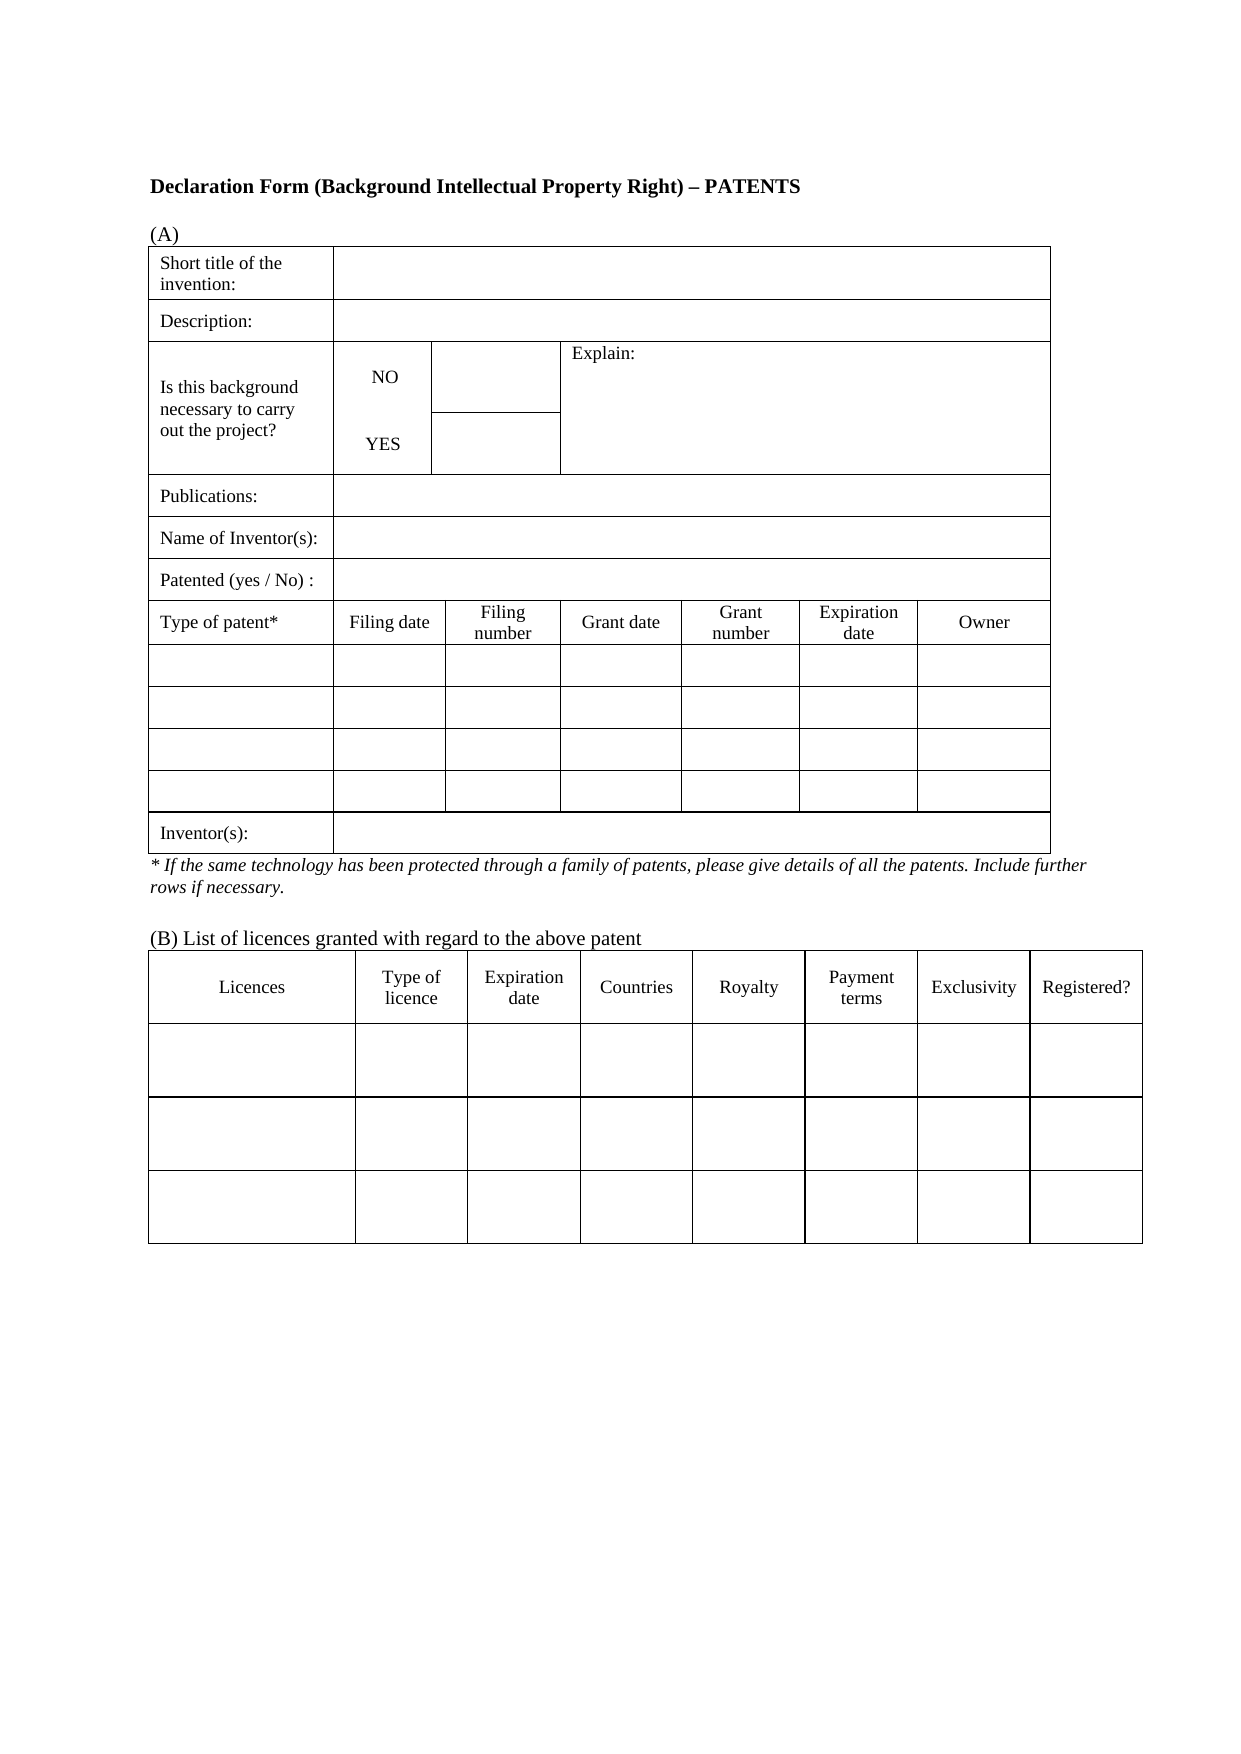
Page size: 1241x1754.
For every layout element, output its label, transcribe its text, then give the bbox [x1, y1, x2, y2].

table_cell [918, 645, 1050, 686]
table_cell [682, 771, 799, 811]
table_cell [806, 1098, 917, 1169]
table_cell [356, 1024, 467, 1096]
table_cell [356, 1171, 467, 1243]
table_cell [800, 771, 917, 811]
table_cell [682, 687, 799, 728]
table_cell Explain: [561, 342, 1050, 474]
table_cell [149, 687, 333, 728]
table_cell [149, 1171, 355, 1243]
table_cell Owner [918, 601, 1050, 644]
table_header [334, 247, 1050, 299]
table_header Licences [149, 951, 355, 1023]
text (B) List of licences granted with regard to the above patent [150, 926, 1090, 950]
table_cell [334, 771, 445, 811]
table_cell [149, 729, 333, 769]
text (A) [150, 222, 1090, 246]
table_cell [356, 1098, 467, 1169]
table_cell Inventor(s): [149, 813, 333, 853]
table_cell [806, 1171, 917, 1243]
table_cell [334, 517, 1050, 558]
table_cell Grant number [682, 601, 799, 644]
table_cell Expiration date [800, 601, 917, 644]
text Declaration Form (Background Intellectual Property Right) – PATENTS [150, 174, 1090, 198]
table_cell [693, 1024, 804, 1096]
table_cell Filing date [334, 601, 445, 644]
table_cell [1031, 1024, 1142, 1096]
table_cell [918, 1024, 1029, 1096]
table_cell [334, 475, 1050, 516]
table_cell [918, 1171, 1029, 1243]
table_cell [446, 687, 560, 728]
table_header Registered? [1031, 951, 1142, 1023]
table_header Royalty [693, 951, 804, 1023]
table_cell [446, 771, 560, 811]
table_cell [918, 771, 1050, 811]
table_header Short title of the invention: [149, 247, 333, 299]
table_cell [334, 559, 1050, 600]
table_cell [149, 1098, 355, 1169]
table_cell NO [334, 342, 431, 412]
table_cell [918, 1098, 1029, 1169]
table_cell Grant date [561, 601, 681, 644]
table_header Expiration date [468, 951, 580, 1023]
table_cell [581, 1098, 692, 1169]
table_cell [468, 1024, 580, 1096]
table_cell Filing number [446, 601, 560, 644]
table_cell [693, 1098, 804, 1169]
table_cell Description: [149, 300, 333, 341]
table_cell [693, 1171, 804, 1243]
table_cell [800, 645, 917, 686]
table_header Exclusivity [918, 951, 1029, 1023]
table_cell [800, 729, 917, 769]
table_cell Is this background necessary to carry out the project? [149, 342, 333, 474]
table_cell [682, 645, 799, 686]
table_cell [446, 645, 560, 686]
table_cell [561, 729, 681, 769]
table_cell [561, 687, 681, 728]
text * If the same technology has been protected through a family of patents, please give details of all the patents. Include further rows if necessary. [150, 854, 1090, 897]
table_cell [149, 1024, 355, 1096]
table_header Payment terms [806, 951, 917, 1023]
table_cell [682, 729, 799, 769]
table_cell [334, 300, 1050, 341]
table_cell [334, 813, 1050, 853]
table_cell Publications: [149, 475, 333, 516]
table_cell [334, 729, 445, 769]
table_cell Type of patent* [149, 601, 333, 644]
table_cell [581, 1171, 692, 1243]
table_cell [1031, 1171, 1142, 1243]
table_cell [334, 645, 445, 686]
table_cell [800, 687, 917, 728]
table_cell [432, 413, 560, 474]
table_cell [561, 645, 681, 686]
table_cell [432, 342, 560, 412]
table_cell [561, 771, 681, 811]
table_cell Name of Inventor(s): [149, 517, 333, 558]
table_cell [468, 1171, 580, 1243]
table_cell [468, 1098, 580, 1169]
table_cell [918, 687, 1050, 728]
table_header Countries [581, 951, 692, 1023]
table_cell [918, 729, 1050, 769]
table_cell [149, 771, 333, 811]
table_cell [149, 645, 333, 686]
table_cell [806, 1024, 917, 1096]
table_header Type of licence [356, 951, 467, 1023]
table_cell [581, 1024, 692, 1096]
table_cell [334, 687, 445, 728]
table_cell Patented (yes / No) : [149, 559, 333, 600]
table_cell [1031, 1098, 1142, 1169]
table_cell [446, 729, 560, 769]
table_cell YES [334, 412, 431, 474]
